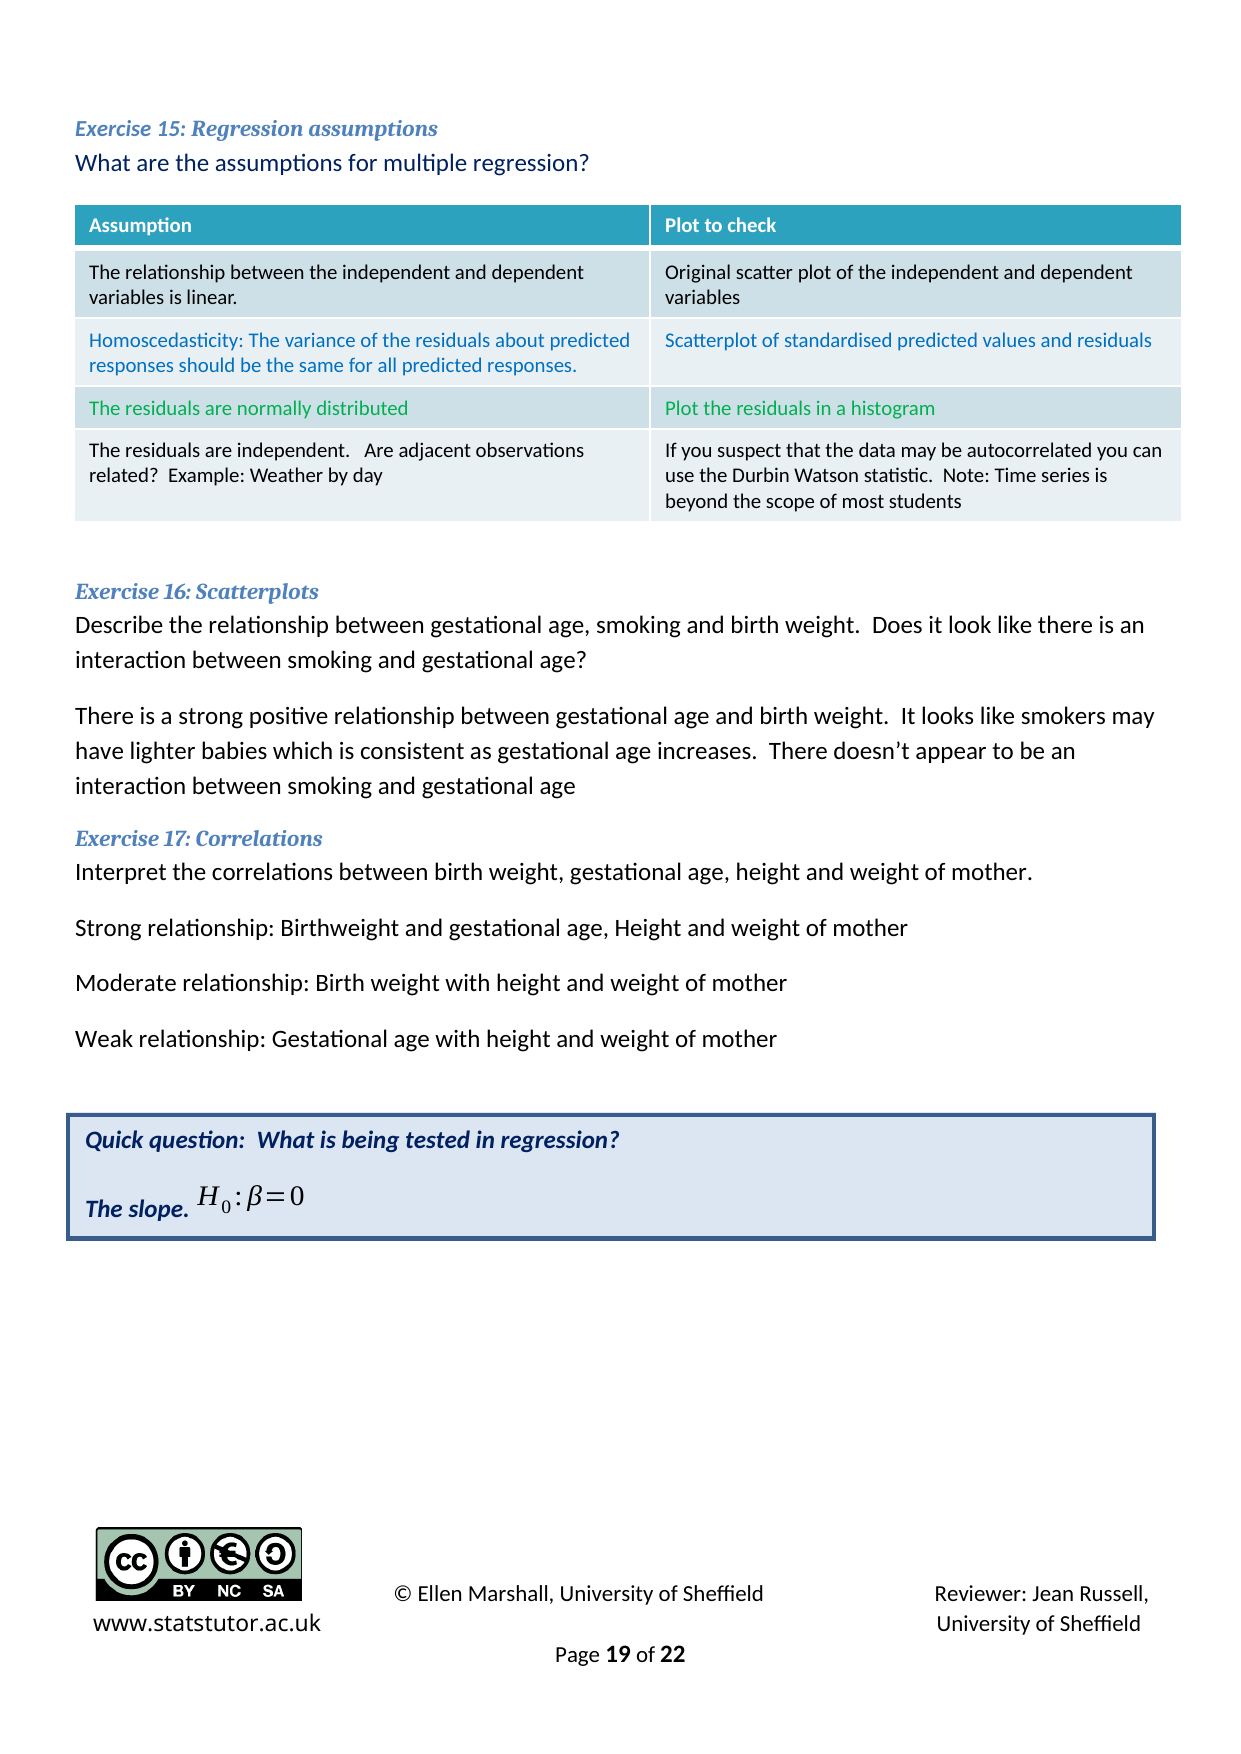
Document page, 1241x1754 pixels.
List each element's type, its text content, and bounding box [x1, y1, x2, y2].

table_header Assumption [75, 205, 649, 245]
text There is a strong positive relationship between gestational age and birth weight. It looks like smokers may have lighter babies which is consistent as gestational age increases. There doesn’t appear to be an interaction between smoking and gestational age [75, 700, 1165, 800]
text What are the assumptions for multiple regression? [75, 147, 1165, 177]
text Describe the relationship between gestational age, smoking and birth weight. Does it look like there is an interaction between smoking and gestational age? [75, 609, 1165, 674]
table_cell The residuals are normally distributed [75, 387, 649, 428]
table_cell Original scatter plot of the independent and dependent variables [651, 251, 1181, 317]
table_cell The residuals are independent. Are adjacent observations related? Example: Weather by day [75, 430, 649, 521]
table_header Plot to check [651, 205, 1181, 245]
table_cell Scatterplot of standardised predicted values and residuals [651, 319, 1181, 385]
table_cell Plot the residuals in a histogram [651, 387, 1181, 428]
text Strong relationship: Birthweight and gestational age, Height and weight of mother [75, 912, 1165, 942]
table_cell Homoscedasticity: The variance of the residuals about predicted responses should be the same for all predicted responses. [75, 319, 649, 385]
subtitle Exercise 15: Regression assumptions [75, 114, 1165, 143]
subtitle Exercise 16: Scatterplots [75, 579, 1165, 605]
subtitle Exercise 17: Correlations [75, 826, 1165, 852]
text Interpret the correlations between birth weight, gestational age, height and weight of mother. [75, 856, 1165, 886]
text Moderate relationship: Birth weight with height and weight of mother [75, 968, 1165, 998]
text Weak relationship: Gestational age with height and weight of mother [75, 1023, 1165, 1054]
table_cell The relationship between the independent and dependent variables is linear. [75, 251, 649, 317]
table_cell If you suspect that the data may be autocorrelated you can use the Durbin Watson statistic. Note: Time series is beyond the scope of most students [651, 430, 1181, 521]
